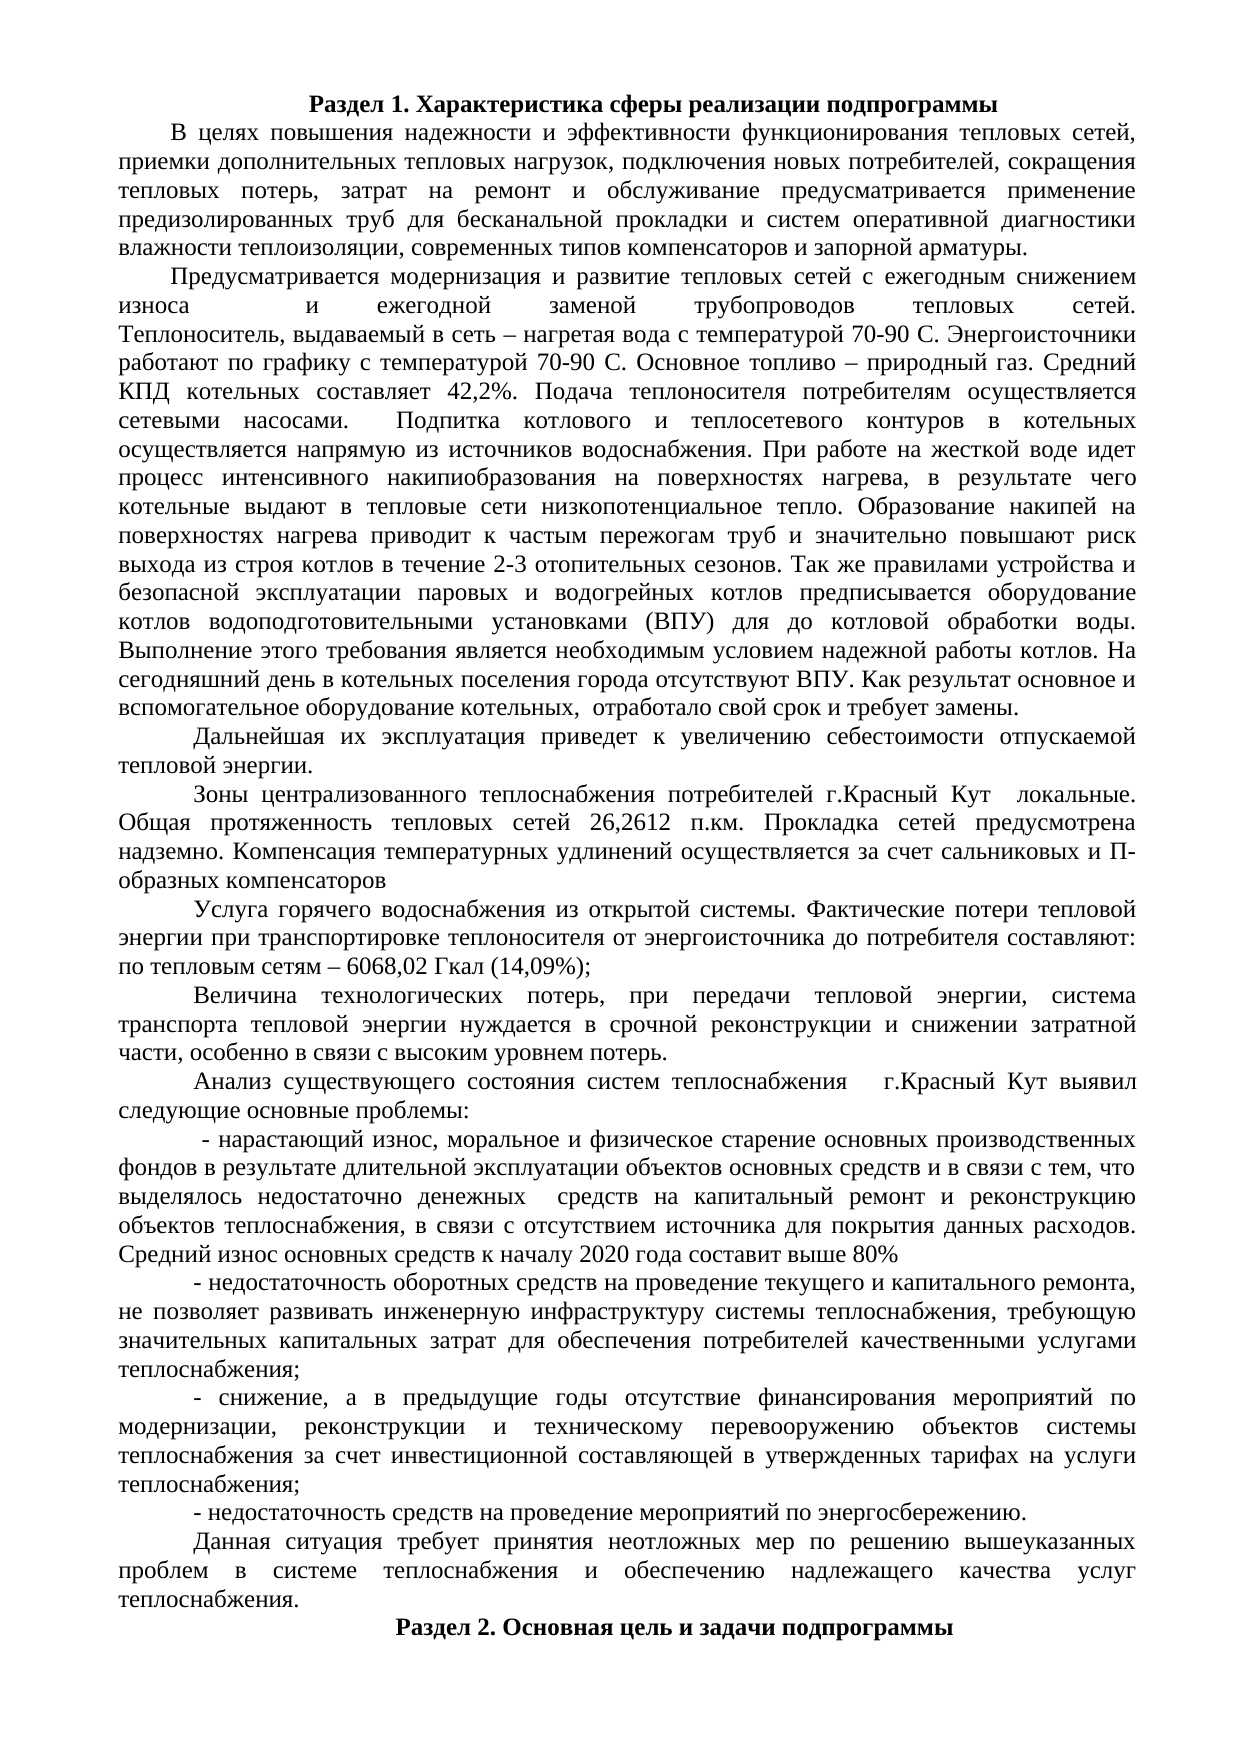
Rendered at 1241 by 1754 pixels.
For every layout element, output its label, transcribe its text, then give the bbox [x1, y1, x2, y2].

text Предусматривается модернизация и развитие тепловых сетей с ежегодным снижением износа и ежегодной заменой трубопроводов тепловых сетей. Теплоноситель, выдаваемый в сеть – нагретая вода с температурой 70-90 С. Энергоисточники работают по графику с температурой 70-90 С. Основное топливо – природный газ. Средний КПД котельных составляет 42,2%. Подача теплоносителя потребителям осуществляется сетевыми насосами. Подпитка котлового и теплосетевого контуров в котельных осуществляется напрямую из источников водоснабжения. При работе на жесткой воде идет процесс интенсивного накипиобразования на поверхностях нагрева, в результате чего котельные выдают в тепловые сети низкопотенциальное тепло. Образование накипей на поверхностях нагрева приводит к частым пережогам труб и значительно повышают риск выхода из строя котлов в течение 2-3 отопительных сезонов. Так же правилами устройства и безопасной эксплуатации паровых и водогрейных котлов предписывается оборудование котлов водоподготовительными установками (ВПУ) для до котловой обработки воды. Выполнение этого требования является необходимым условием надежной работы котлов. На сегодняшний день в котельных поселения города отсутствуют ВПУ. Как результат основное и вспомогательное оборудование котельных, отработало свой срок и требует замены. [118, 261, 1137, 721]
text Зоны централизованного теплоснабжения потребителей г.Красный Кут локальные. Общая протяженность тепловых сетей 26,2612 п.км. Прокладка сетей предусмотрена надземно. Компенсация температурных удлинений осуществляется за счет сальниковых и П-образных компенсаторов [118, 779, 1137, 894]
text Дальнейшая их эксплуатация приведет к увеличению себестоимости отпускаемой тепловой энергии. [118, 721, 1137, 779]
text - нарастающий износ, моральное и физическое старение основных производственных фондов в результате длительной эксплуатации объектов основных средств и в связи с тем, что выделялось недостаточно денежных средств на капитальный ремонт и реконструкцию объектов теплоснабжения, в связи с отсутствием источника для покрытия данных расходов. Средний износ основных средств к началу 2020 года составит выше 80% [118, 1124, 1137, 1267]
text Данная ситуация требует принятия неотложных мер по решению вышеуказанных проблем в системе теплоснабжения и обеспечению надлежащего качества услуг теплоснабжения. [118, 1526, 1137, 1612]
text Услуга горячего водоснабжения из открытой системы. Фактические потери тепловой энергии при транспортировке теплоносителя от энергоисточника до потребителя составляют: по тепловым сетям – 6068,02 Гкал (14,09%); [118, 894, 1137, 980]
text Величина технологических потерь, при передачи тепловой энергии, система транспорта тепловой энергии нуждается в срочной реконструкции и снижении затратной части, особенно в связи с высоким уровнем потерь. [118, 980, 1137, 1066]
text - недостаточность средств на проведение мероприятий по энергосбережению. [118, 1497, 1137, 1526]
text Анализ существующего состояния систем теплоснабжения г.Красный Кут выявил следующие основные проблемы: [118, 1066, 1137, 1124]
text Раздел 1. Характеристика сферы реализации подпрограммы [170, 89, 1137, 117]
text - снижение, а в предыдущие годы отсутствие финансирования мероприятий по модернизации, реконструкции и техническому перевооружению объектов системы теплоснабжения за счет инвестиционной составляющей в утвержденных тарифах на услуги теплоснабжения; [118, 1382, 1137, 1497]
text В целях повышения надежности и эффективности функционирования тепловых сетей, приемки дополнительных тепловых нагрузок, подключения новых потребителей, сокращения тепловых потерь, затрат на ремонт и обслуживание предусматривается применение предизолированных труб для бесканальной прокладки и систем оперативной диагностики влажности теплоизоляции, современных типов компенсаторов и запорной арматуры. [118, 117, 1137, 261]
text - недостаточность оборотных средств на проведение текущего и капитального ремонта, не позволяет развивать инженерную инфраструктуру системы теплоснабжения, требующую значительных капитальных затрат для обеспечения потребителей качественными услугами теплоснабжения; [118, 1267, 1137, 1382]
text Раздел 2. Основная цель и задачи подпрограммы [170, 1612, 1137, 1641]
